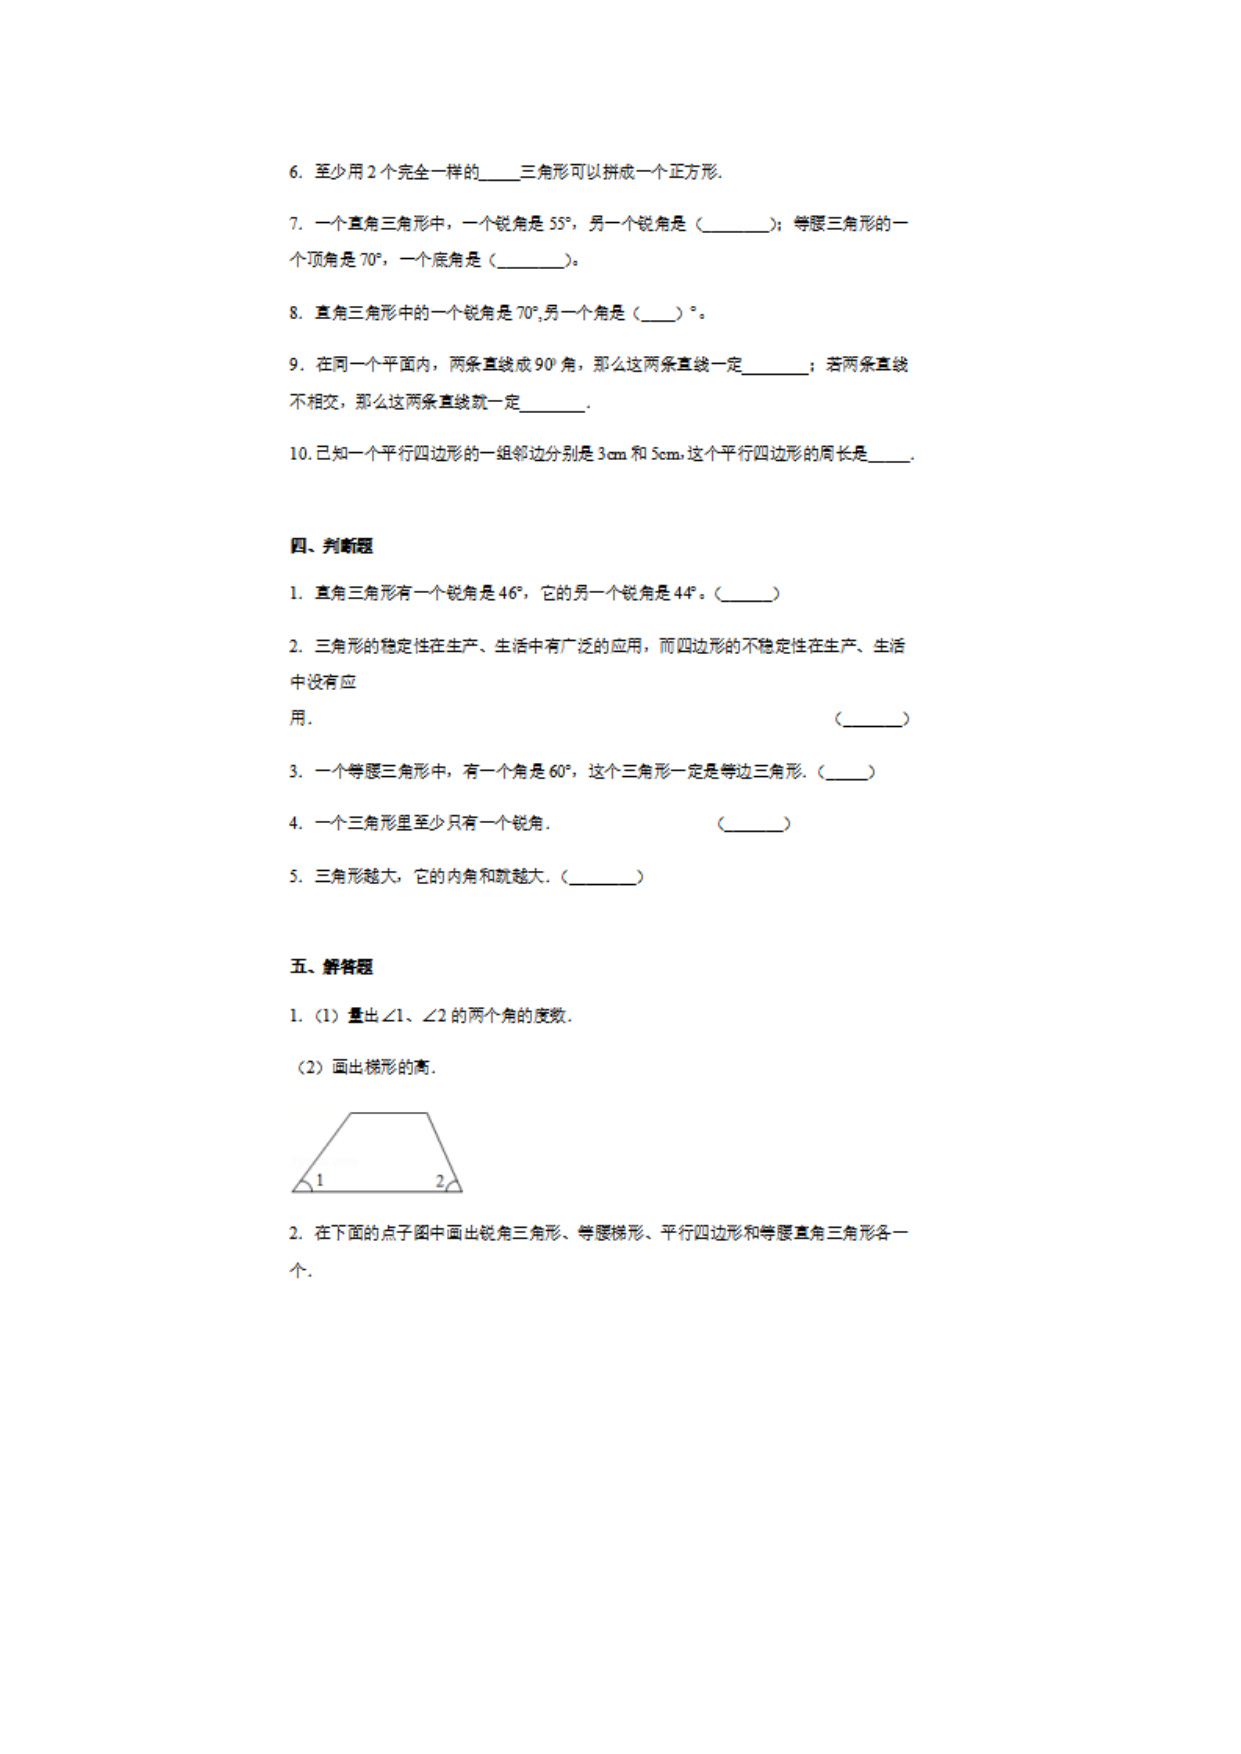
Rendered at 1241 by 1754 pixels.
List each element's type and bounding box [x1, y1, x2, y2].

picture [241, 162, 999, 1316]
